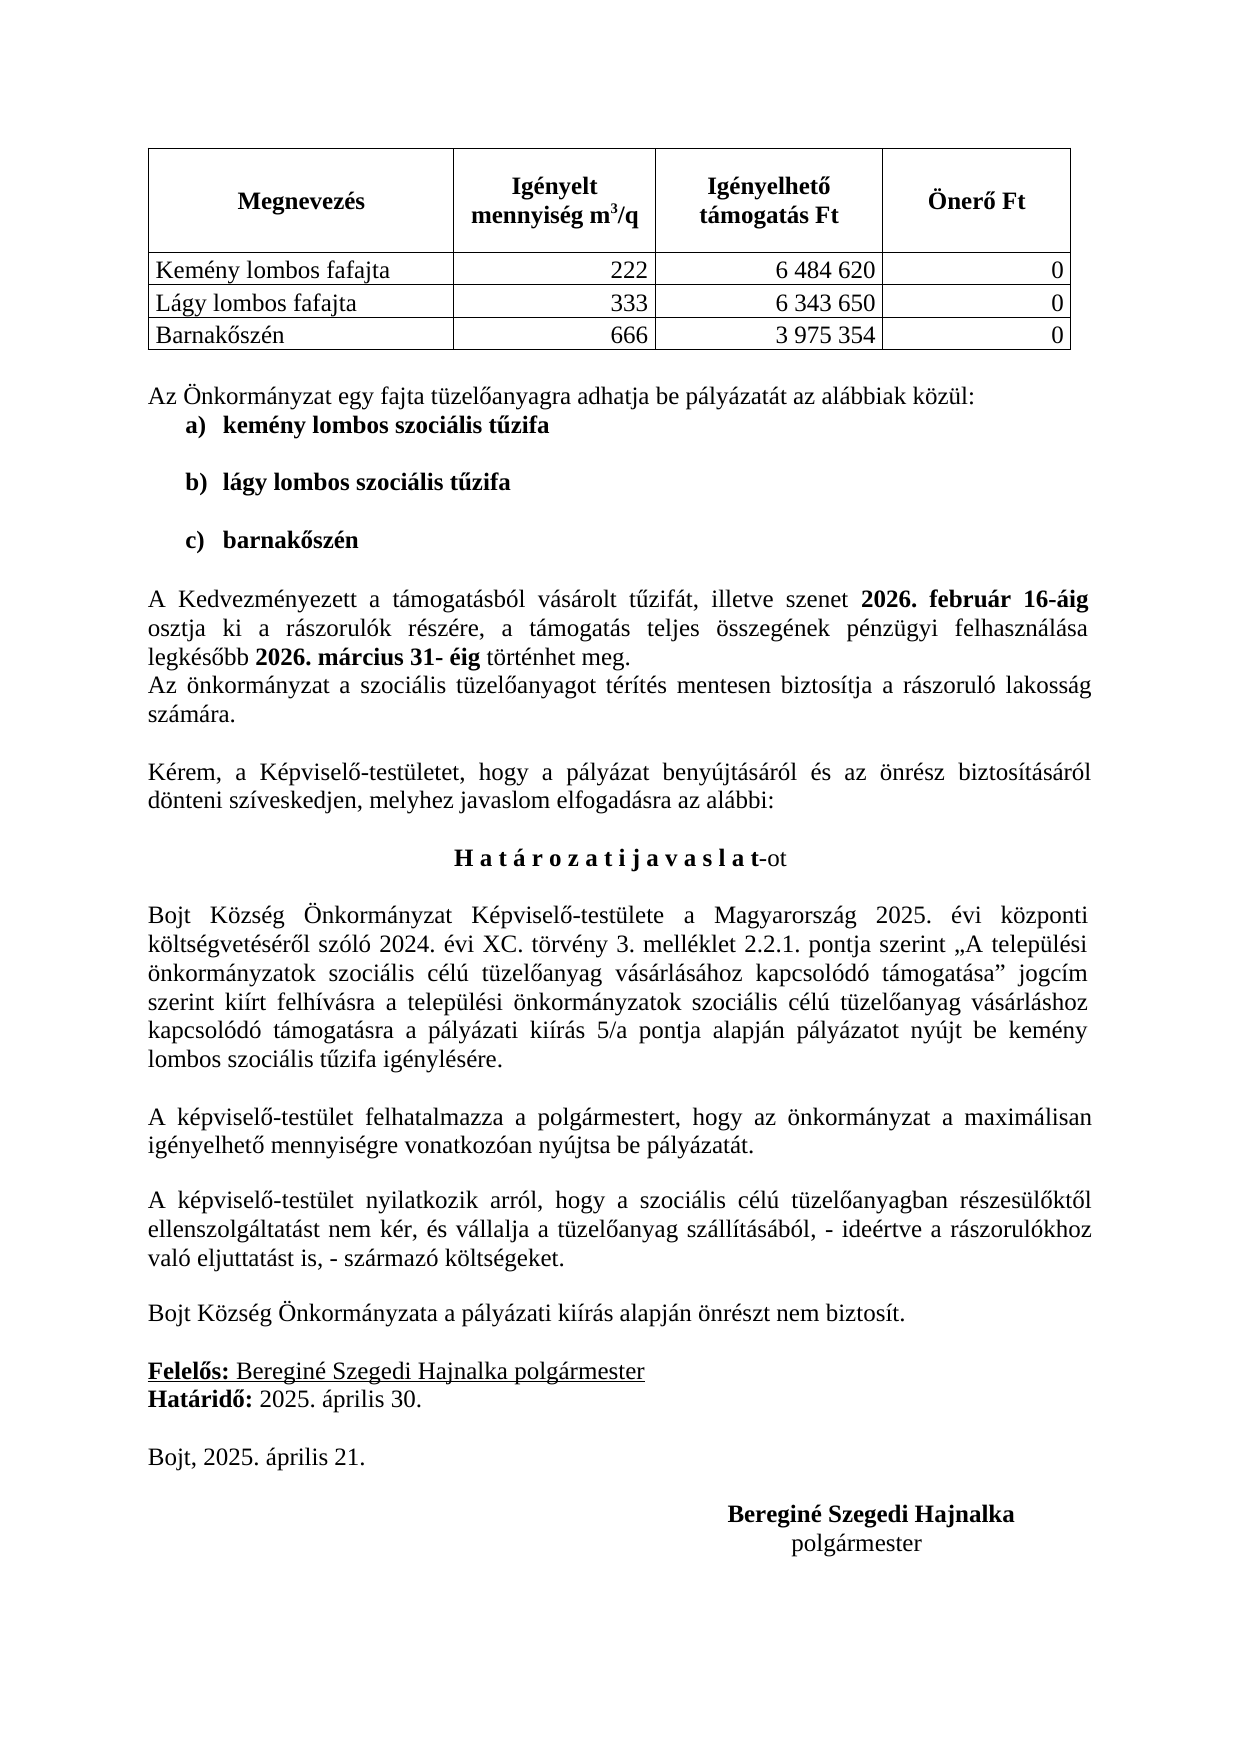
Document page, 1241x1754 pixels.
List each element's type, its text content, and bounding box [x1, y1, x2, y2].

table_cell Lágy lombos fafajta [149, 285, 453, 317]
text Bojt, 2025. április 21. [148, 1442, 1093, 1471]
table_cell 0 [883, 285, 1070, 317]
text A képviselő-testület felhatalmazza a polgármestert, hogy az önkormányzat a maximálisan igényelhető mennyiségre vonatkozóan nyújtsa be pályázatát. [148, 1102, 1093, 1159]
table_cell 6 343 650 [656, 285, 882, 317]
table_cell 0 [883, 318, 1070, 349]
table_cell 3 975 354 [656, 318, 882, 349]
table_cell Kemény lombos fafajta [149, 253, 453, 284]
list barnakőszén [185, 525, 1088, 553]
text polgármester [148, 1528, 1093, 1557]
table_header Önerő Ft [883, 149, 1070, 252]
list kemény lombos szociális tűzifa [185, 410, 1088, 438]
table_header Megnevezés [149, 149, 453, 252]
text Kérem, a Képviselő-testületet, hogy a pályázat benyújtásáról és az önrész biztosításáról dönteni szíveskedjen, melyhez javaslom elfogadásra az alábbi: [148, 757, 1093, 814]
text Az önkormányzat a szociális tüzelőanyagot térítés mentesen biztosítja a rászoruló lakosság számára. [148, 671, 1093, 728]
table_cell 6 484 620 [656, 253, 882, 284]
text Határidő: 2025. április 30. [148, 1384, 1093, 1413]
text Bereginé Szegedi Hajnalka [148, 1499, 1093, 1528]
table_cell Barnakőszén [149, 318, 453, 349]
table_cell 333 [454, 285, 655, 317]
text H a t á r o z a t i j a v a s l a t-ot [148, 843, 1093, 872]
list lágy lombos szociális tűzifa [185, 467, 1088, 496]
text A Kedvezményezett a támogatásból vásárolt tűzifát, illetve szenet 2026. február 16-áig osztja ki a rászorulók részére, a támogatás teljes összegének pénzügyi felhasználása legkésőbb 2026. március 31- éig történhet meg. [148, 584, 1088, 671]
table_header Igényelhető támogatás Ft [656, 149, 882, 252]
text Bojt Község Önkormányzata a pályázati kiírás alapján önrészt nem biztosít. [148, 1298, 1093, 1327]
table_cell 222 [454, 253, 655, 284]
table_cell 0 [883, 253, 1070, 284]
text Bojt Község Önkormányzat Képviselő-testülete a Magyarország 2025. évi központi költségvetéséről szóló 2024. évi XC. törvény 3. melléklet 2.2.1. pontja szerint „A települési önkormányzatok szociális célú tüzelőanyag vásárlásához kapcsolódó támogatása” jogcím szerint kiírt felhívásra a települési önkormányzatok szociális célú tüzelőanyag vásárláshoz kapcsolódó támogatásra a pályázati kiírás 5/a pontja alapján pályázatot nyújt be kemény lombos szociális tűzifa igénylésére. [148, 901, 1088, 1073]
table_header Igényelt mennyiség m3/q [454, 149, 655, 252]
table_cell 666 [454, 318, 655, 349]
text Felelős: Bereginé Szegedi Hajnalka polgármester [148, 1356, 1093, 1384]
text A képviselő-testület nyilatkozik arról, hogy a szociális célú tüzelőanyagban részesülőktől ellenszolgáltatást nem kér, és vállalja a tüzelőanyag szállításából, - ideértve a rászorulókhoz való eljuttatást is, - származó költségeket. [148, 1186, 1093, 1272]
text Az Önkormányzat egy fajta tüzelőanyagra adhatja be pályázatát az alábbiak közül: [148, 381, 1088, 410]
